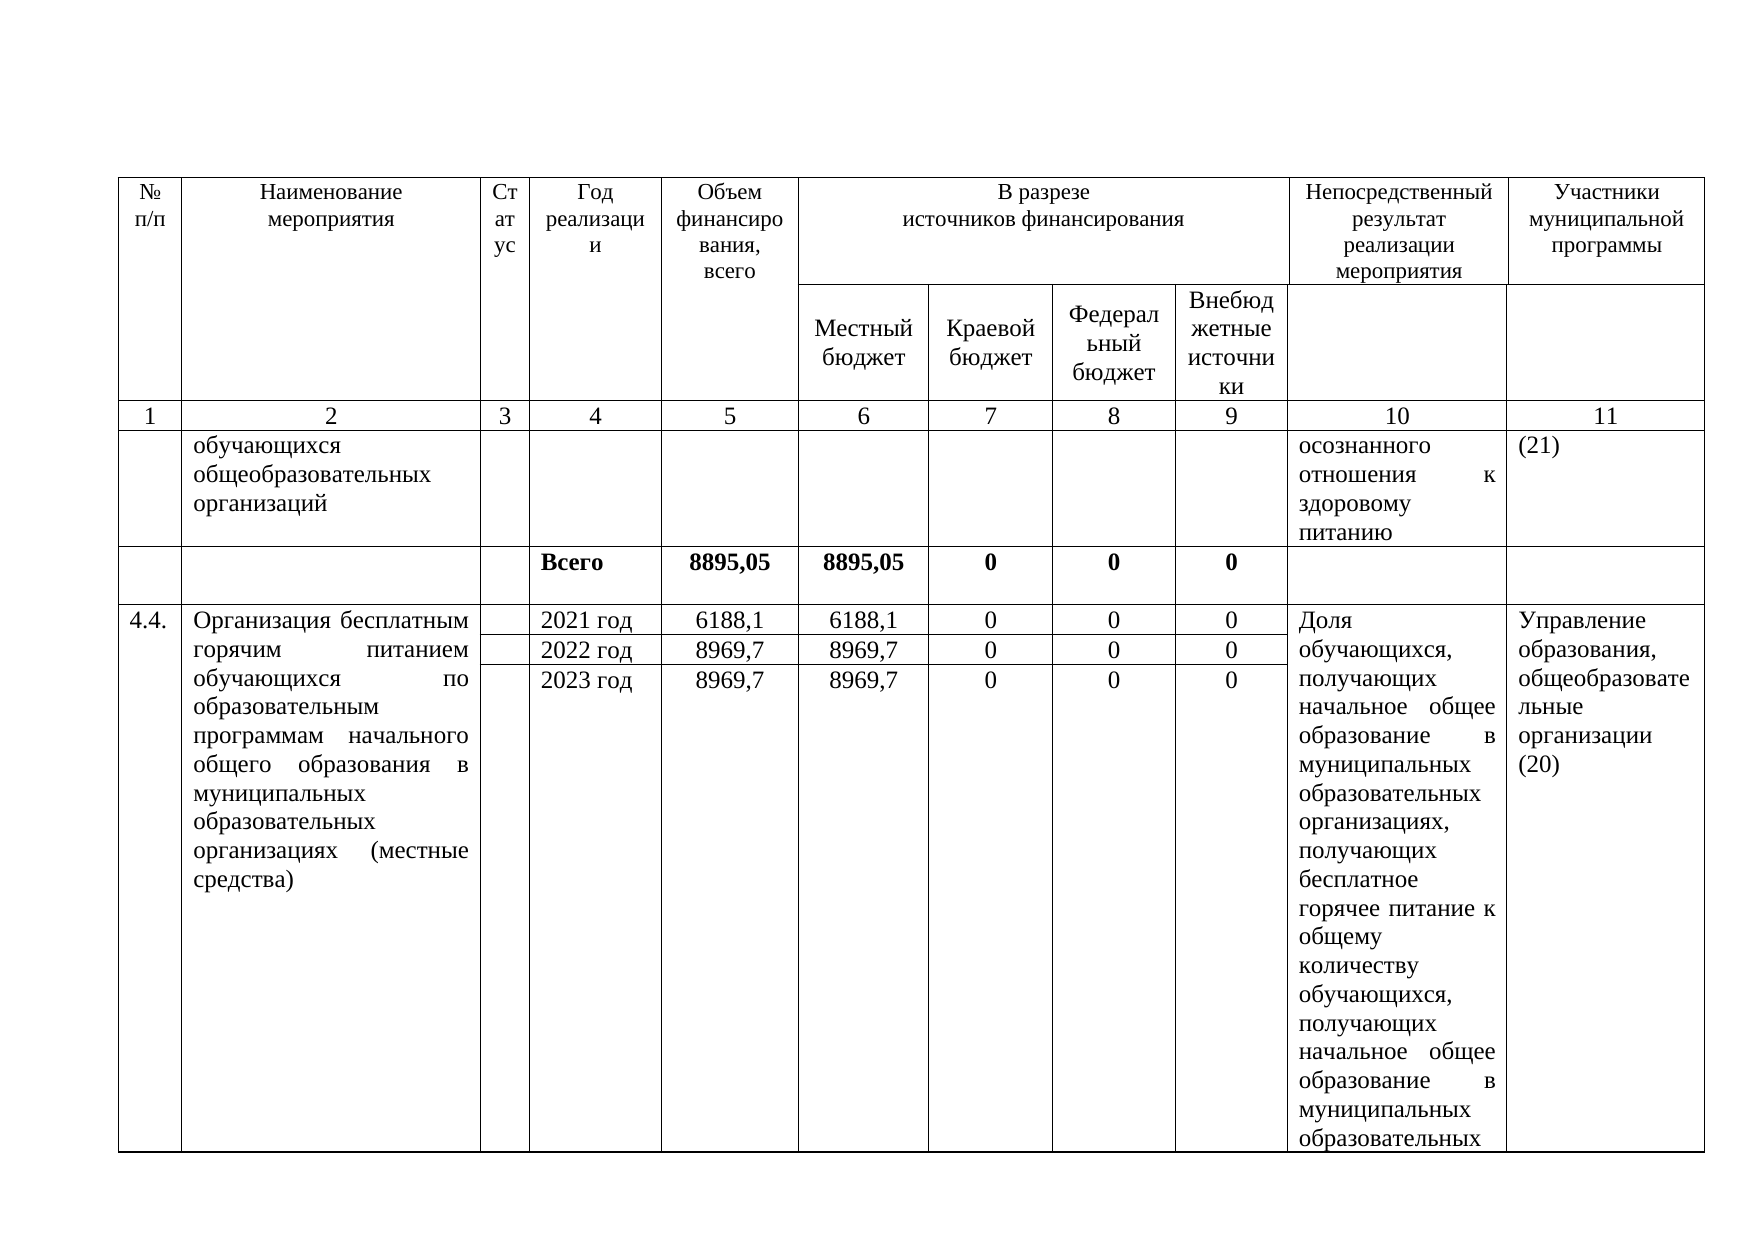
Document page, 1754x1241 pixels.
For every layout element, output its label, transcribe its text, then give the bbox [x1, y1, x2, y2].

table_cell 1 [119, 401, 181, 429]
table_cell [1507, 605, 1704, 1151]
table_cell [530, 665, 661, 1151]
table_cell [1507, 285, 1704, 400]
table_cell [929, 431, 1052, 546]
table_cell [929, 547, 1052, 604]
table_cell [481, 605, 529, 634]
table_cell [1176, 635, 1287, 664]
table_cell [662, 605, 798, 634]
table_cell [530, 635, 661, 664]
table_header Участники муниципальной программы [1509, 178, 1704, 284]
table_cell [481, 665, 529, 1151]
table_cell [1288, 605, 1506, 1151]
table_cell 8 [1053, 401, 1175, 429]
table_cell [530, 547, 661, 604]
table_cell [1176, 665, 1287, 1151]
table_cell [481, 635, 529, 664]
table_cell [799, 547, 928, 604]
table_header № п/п [119, 178, 181, 400]
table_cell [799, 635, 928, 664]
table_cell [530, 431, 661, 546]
table_cell 2 [182, 401, 480, 429]
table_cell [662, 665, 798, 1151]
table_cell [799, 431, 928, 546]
table_cell 4 [530, 401, 661, 429]
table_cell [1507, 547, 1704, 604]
table_cell Местный бюджет [799, 285, 928, 400]
table_header Объем финансирования, всего [662, 178, 798, 400]
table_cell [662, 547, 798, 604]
table_header Непосредственный результат реализации мероприятия [1290, 178, 1508, 284]
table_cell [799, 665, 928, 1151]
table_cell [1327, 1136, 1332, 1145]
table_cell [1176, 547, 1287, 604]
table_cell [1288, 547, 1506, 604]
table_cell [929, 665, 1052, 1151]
table_cell 7 [929, 401, 1052, 429]
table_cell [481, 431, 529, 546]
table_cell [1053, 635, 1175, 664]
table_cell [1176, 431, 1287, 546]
table_cell 6 [799, 401, 928, 429]
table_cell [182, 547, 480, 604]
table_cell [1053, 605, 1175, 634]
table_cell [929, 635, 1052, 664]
table_cell Краевой бюджет [929, 285, 1052, 400]
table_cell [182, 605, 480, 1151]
table_header Год реализации [530, 178, 661, 400]
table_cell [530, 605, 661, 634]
table_cell Внебюджетные источники [1176, 285, 1287, 400]
table_cell 3 [481, 401, 529, 429]
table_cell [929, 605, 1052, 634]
table_cell Федеральный бюджет [1053, 285, 1175, 400]
table_header В разрезе источников финансирования [799, 178, 1289, 284]
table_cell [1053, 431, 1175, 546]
table_cell 9 [1176, 401, 1287, 429]
table_header Статус [481, 178, 529, 400]
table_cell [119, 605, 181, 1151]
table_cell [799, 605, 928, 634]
table_cell 10 [1288, 401, 1506, 429]
table_cell [1288, 285, 1506, 400]
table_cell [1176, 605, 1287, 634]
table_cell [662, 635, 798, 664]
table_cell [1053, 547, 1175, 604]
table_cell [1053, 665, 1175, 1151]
table_header Наименование мероприятия [182, 178, 480, 400]
table_cell 11 [1507, 401, 1704, 429]
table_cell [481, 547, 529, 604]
table_cell 5 [662, 401, 798, 429]
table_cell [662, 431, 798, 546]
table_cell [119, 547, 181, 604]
